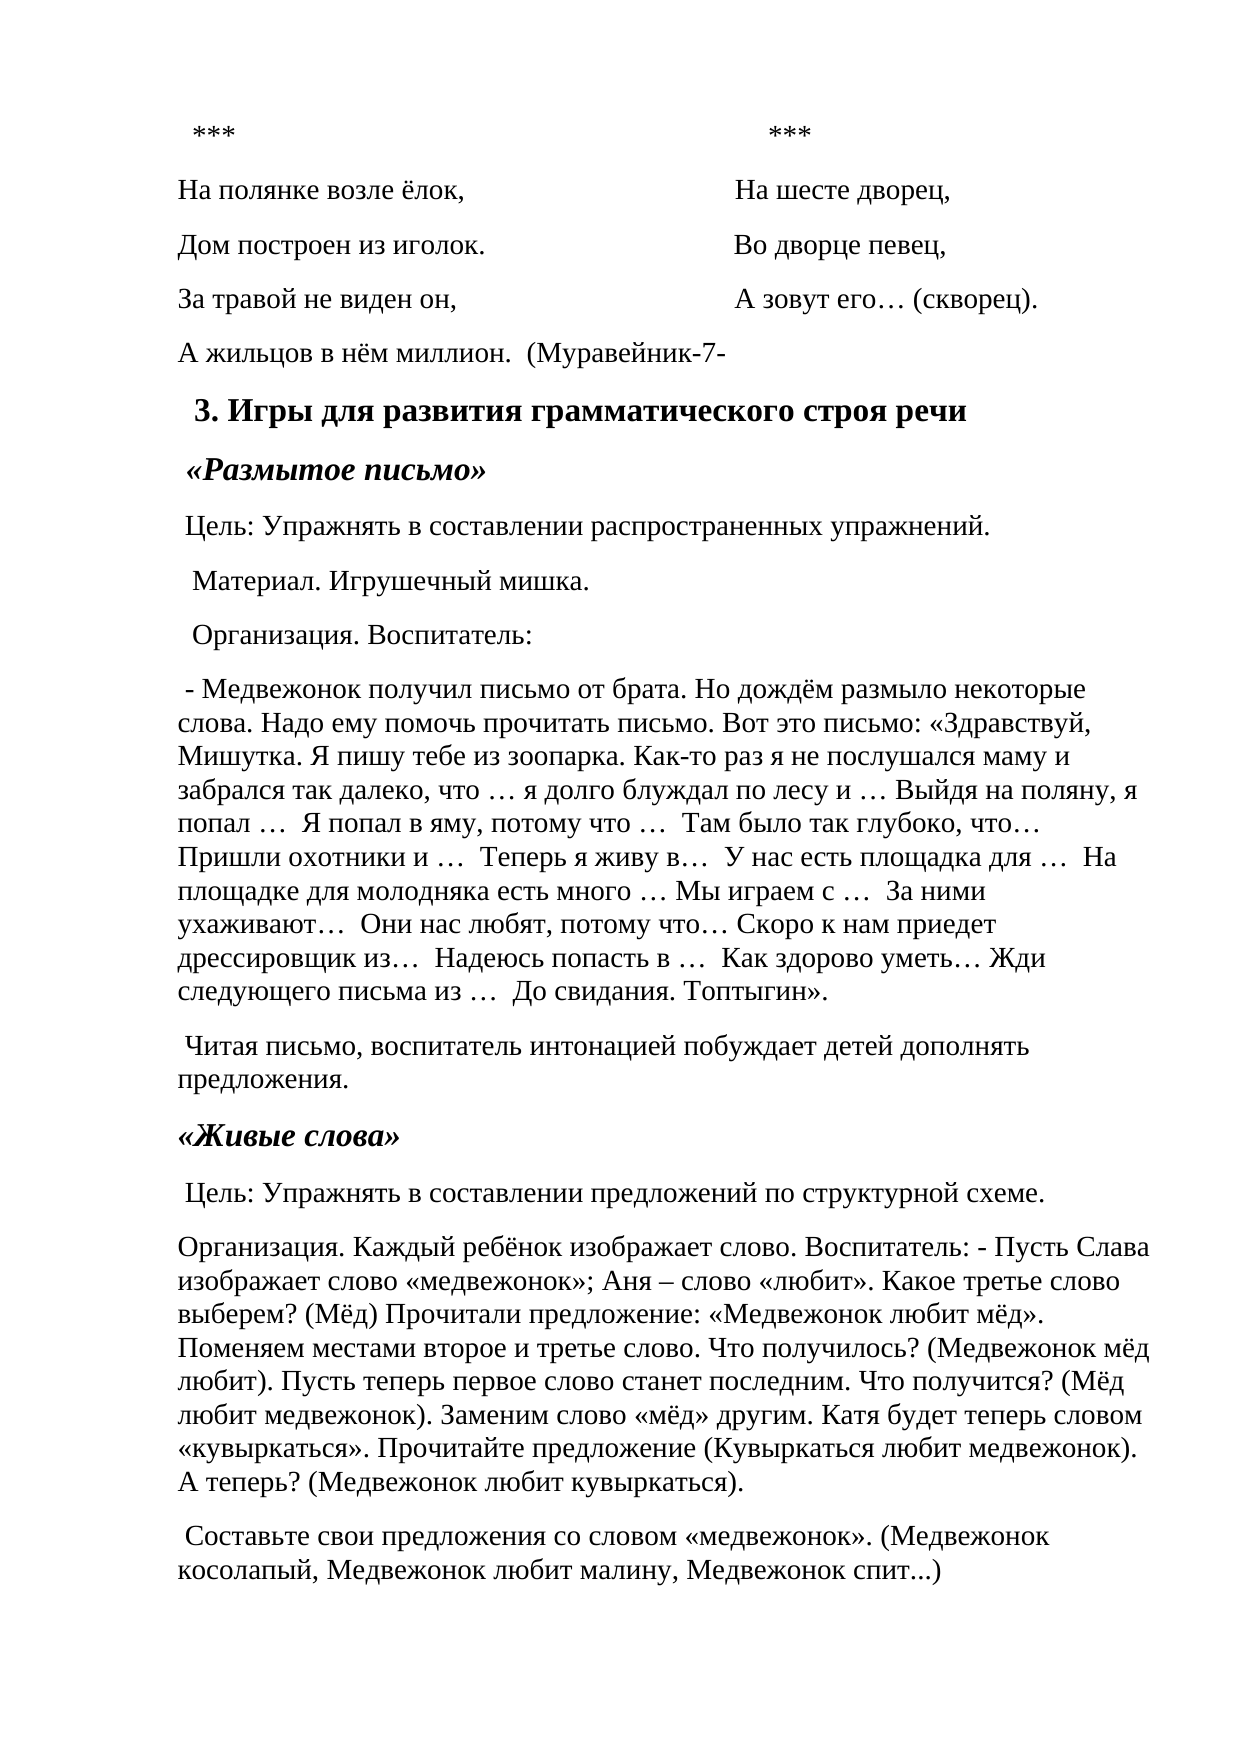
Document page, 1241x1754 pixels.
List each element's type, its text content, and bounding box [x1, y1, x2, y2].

text Читая письмо, воспитатель интонацией побуждает детей дополнять предложения. [177, 1028, 1152, 1095]
text Материал. Игрушечный мишка. [177, 563, 1152, 596]
text Организация. Каждый ребёнок изображает слово. Воспитатель: - Пусть Слава изображает слово «медвежонок»; Аня – слово «любит». Какое третье слово выберем? (Мёд) Прочитали предложение: «Медвежонок любит мёд». Поменяем местами второе и третье слово. Что получилось? (Медвежонок мёд любит). Пусть теперь первое слово станет последним. Что получится? (Мёд любит медвежонок). Заменим слово «мёд» другим. Катя будет теперь словом «кувыркаться». Прочитайте предложение (Кувыркаться любит медвежонок). А теперь? (Медвежонок любит кувыркаться). [177, 1229, 1152, 1497]
text На полянке возле ёлок, На шесте дворец, [177, 172, 1152, 206]
text Дом построен из иголок. Во дворце певец, [177, 227, 1152, 260]
text - Медвежонок получил письмо от брата. Но дождём размыло некоторые слова. Надо ему помочь прочитать письмо. Вот это письмо: «Здравствуй, Мишутка. Я пишу тебе из зоопарка. Как-то раз я не послушался маму и забрался так далеко, что … я долго блуждал по лесу и … Выйдя на поляну, я попал … Я попал в яму, потому что … Там было так глубоко, что… Пришли охотники и … Теперь я живу в… У нас есть площадка для … На площадке для молодняка есть много … Мы играем с … За ними ухаживают… Они нас любят, потому что… Скоро к нам приедет дрессировщик из… Надеюсь попасть в … Как здорово уметь… Жди следующего письма из … До свидания. Топтыгин». [177, 671, 1152, 1007]
text «Размытое письмо» [177, 449, 1152, 487]
text Составьте свои предложения со словом «медвежонок». (Медвежонок косолапый, Медвежонок любит малину, Медвежонок спит...) [177, 1518, 1152, 1585]
text *** *** [177, 118, 1152, 152]
text Цель: Упражнять в составлении распространенных упражнений. [177, 508, 1152, 542]
text Цель: Упражнять в составлении предложений по структурной схеме. [177, 1175, 1152, 1208]
text «Живые слова» [177, 1116, 1152, 1154]
text Организация. Воспитатель: [177, 617, 1152, 651]
text 3. Игры для развития грамматического строя речи [177, 390, 1152, 428]
text За травой не виден он, А зовут его… (скворец). [177, 281, 1152, 315]
text А жильцов в нём миллион. (Муравейник-7- [177, 336, 1152, 369]
